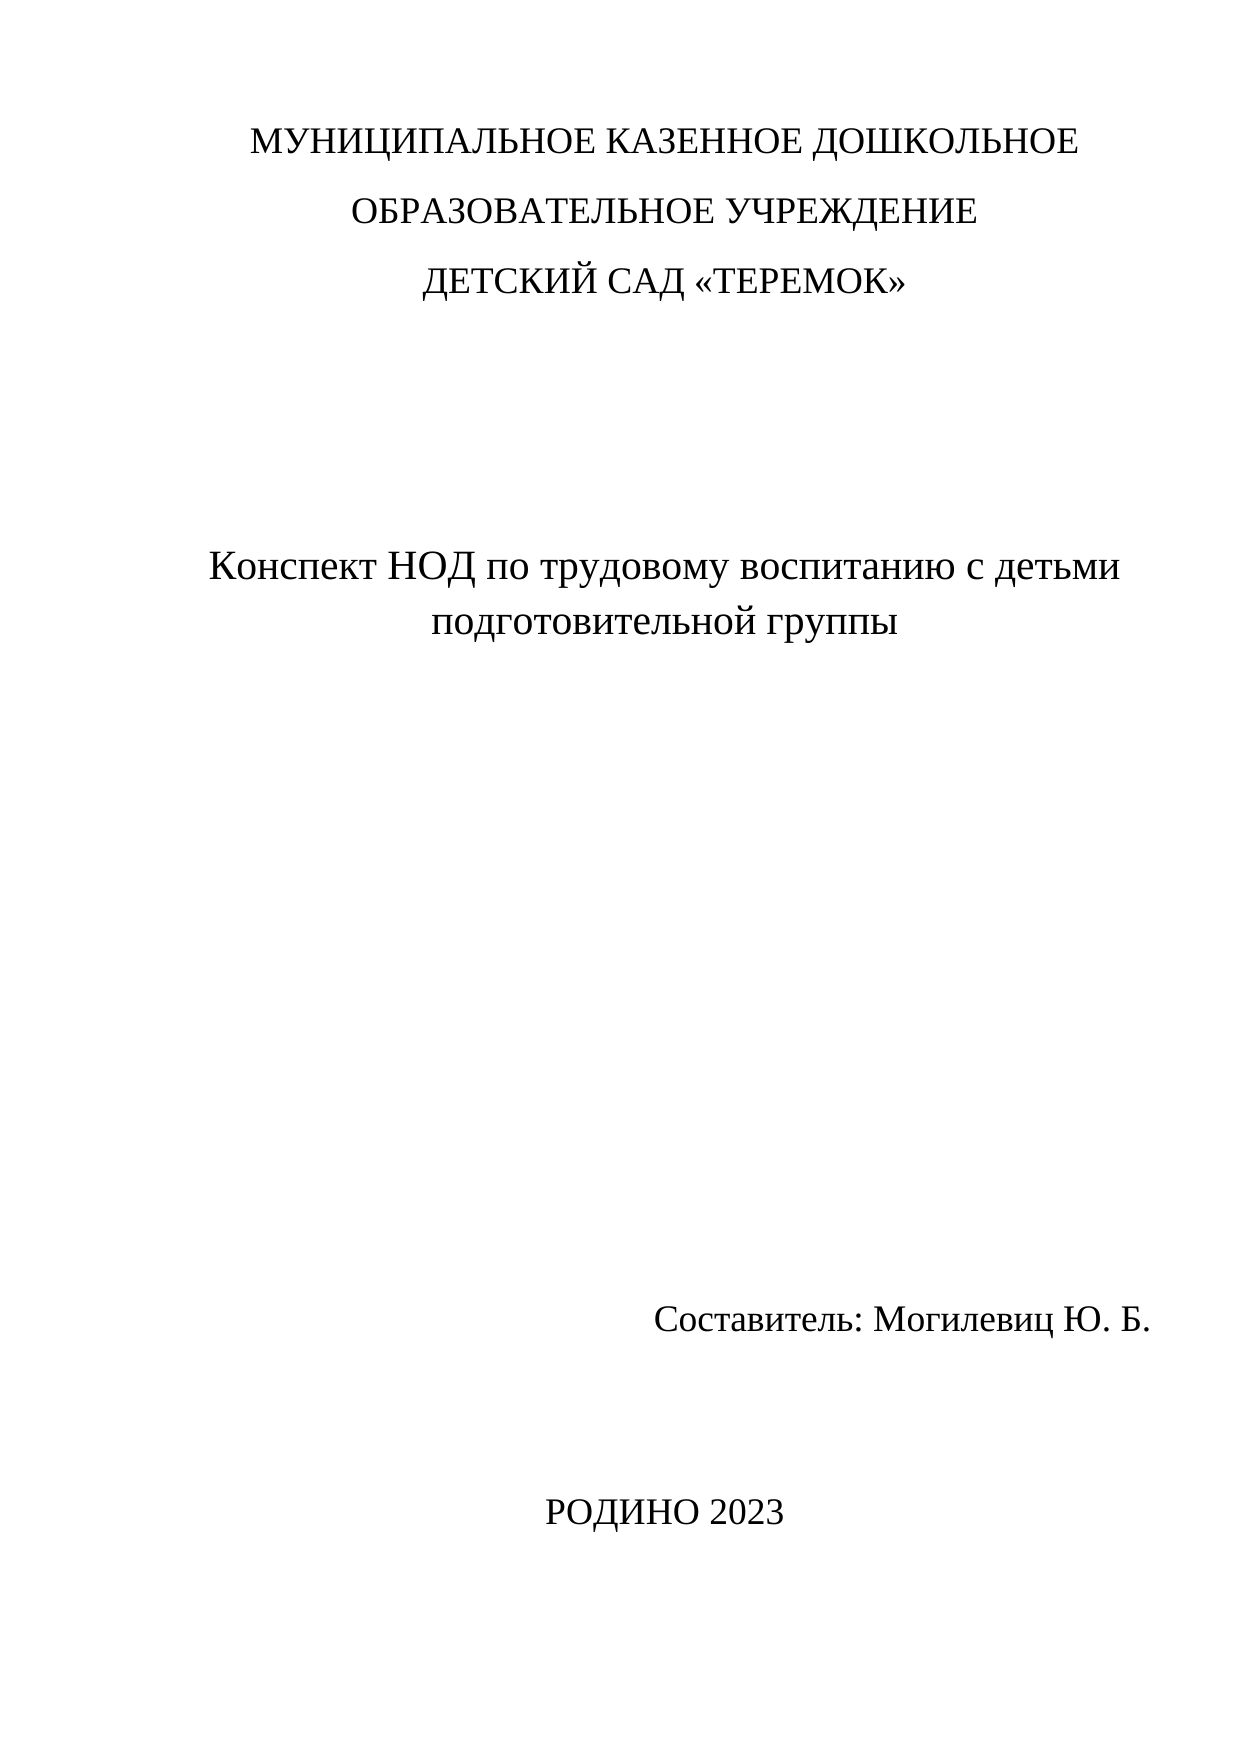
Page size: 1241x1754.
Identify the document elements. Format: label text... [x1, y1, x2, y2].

text РОДИНО 2023 [177, 1490, 1152, 1533]
text Составитель: Могилевиц Ю. Б. [177, 1296, 1152, 1339]
text ОБРАЗОВАТЕЛЬНОЕ УЧРЕЖДЕНИЕ [177, 188, 1152, 232]
text Конспект НОД по трудовому воспитанию с детьми подготовительной группы [177, 541, 1152, 644]
text ДЕТСКИЙ САД «ТЕРЕМОК» [177, 259, 1152, 302]
text МУНИЦИПАЛЬНОЕ КАЗЕННОЕ ДОШКОЛЬНОЕ [177, 118, 1152, 161]
